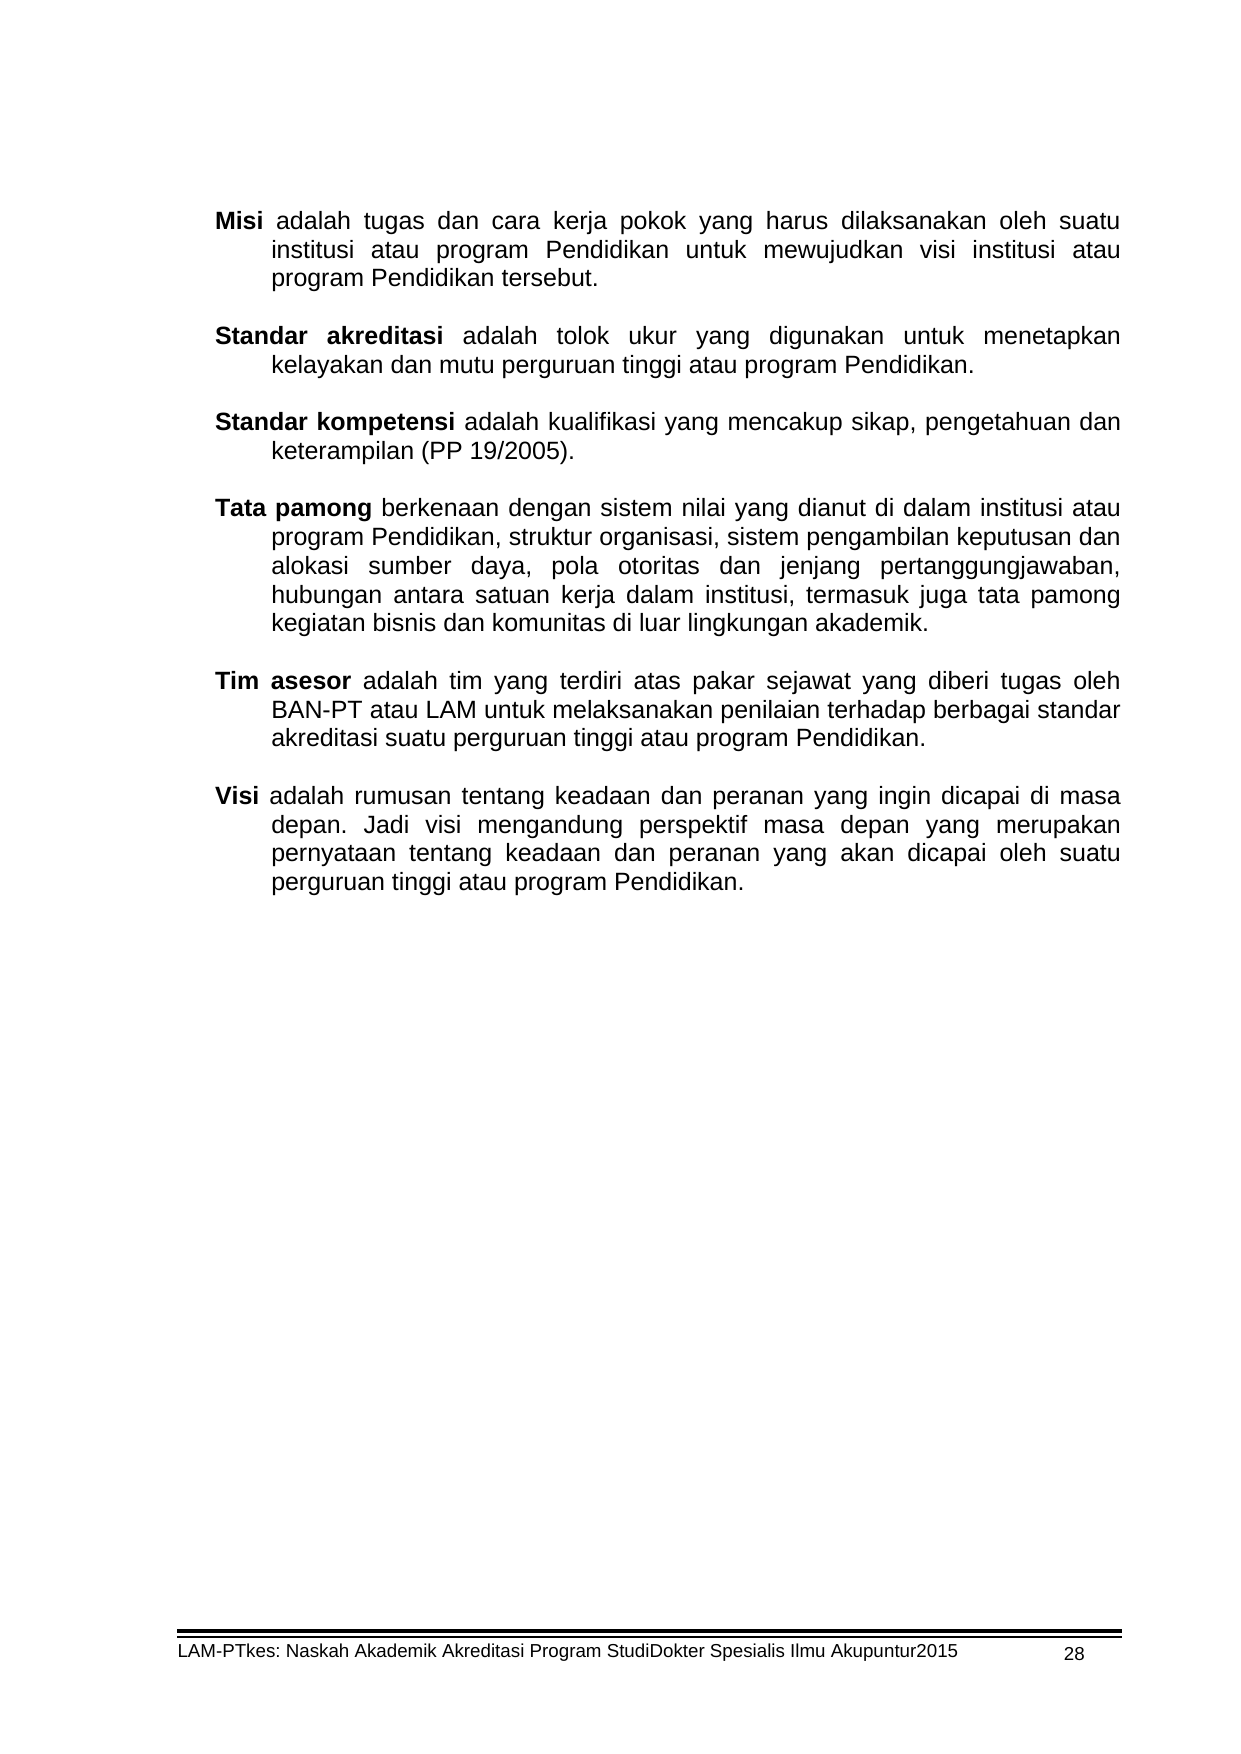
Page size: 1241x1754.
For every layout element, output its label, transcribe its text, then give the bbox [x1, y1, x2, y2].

text Tim asesor adalah tim yang terdiri atas pakar sejawat yang diberi tugas oleh BAN-PT atau LAM untuk melaksanakan penilaian terhadap berbagai standar akreditasi suatu perguruan tinggi atau program Pendidikan. [215, 666, 1122, 752]
text Standar akreditasi adalah tolok ukur yang digunakan untuk menetapkan kelayakan dan mutu perguruan tinggi atau program Pendidikan. [215, 321, 1122, 378]
text Visi adalah rumusan tentang keadaan dan peranan yang ingin dicapai di masa depan. Jadi visi mengandung perspektif masa depan yang merupakan pernyataan tentang keadaan dan peranan yang akan dicapai oleh suatu perguruan tinggi atau program Pendidikan. [215, 781, 1122, 896]
text Tata pamong berkenaan dengan sistem nilai yang dianut di dalam institusi atau program Pendidikan, struktur organisasi, sistem pengambilan keputusan dan alokasi sumber daya, pola otoritas dan jenjang pertanggungjawaban, hubungan antara satuan kerja dalam institusi, termasuk juga tata pamong kegiatan bisnis dan komunitas di luar lingkungan akademik. [215, 493, 1122, 637]
text Misi adalah tugas dan cara kerja pokok yang harus dilaksanakan oleh suatu institusi atau program Pendidikan untuk mewujudkan visi institusi atau program Pendidikan tersebut. [215, 206, 1122, 292]
text Standar kompetensi adalah kualifikasi yang mencakup sikap, pengetahuan dan keterampilan (PP 19/2005). [215, 407, 1122, 465]
